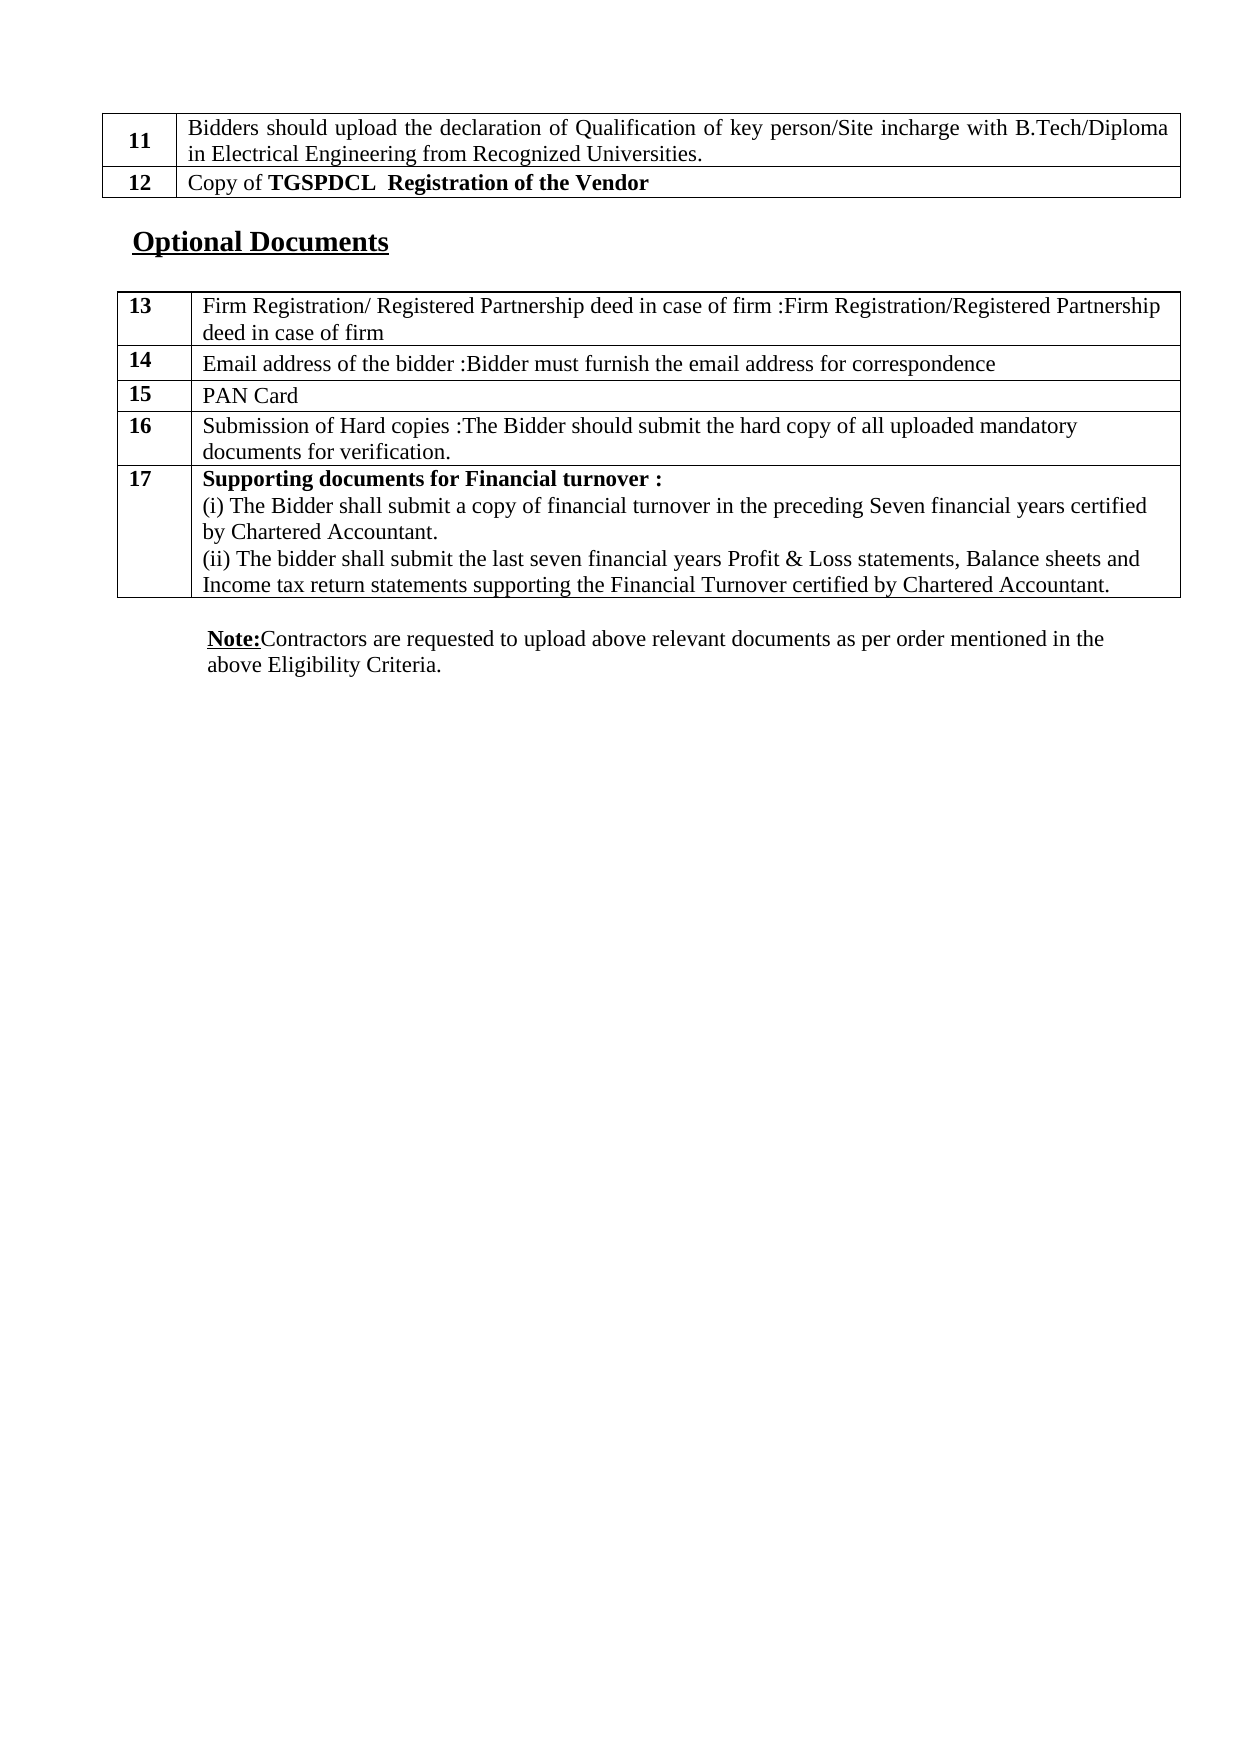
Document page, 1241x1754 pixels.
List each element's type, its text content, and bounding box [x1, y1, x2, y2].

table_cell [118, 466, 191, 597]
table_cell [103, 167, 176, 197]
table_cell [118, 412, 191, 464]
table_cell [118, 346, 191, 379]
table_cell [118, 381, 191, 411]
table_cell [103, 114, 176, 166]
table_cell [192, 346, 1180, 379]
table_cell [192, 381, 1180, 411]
text Optional Documents [132, 224, 1105, 258]
text Note:Contractors are requested to upload above relevant documents as per order mentioned in the above Eligibility Criteria. [207, 625, 1105, 677]
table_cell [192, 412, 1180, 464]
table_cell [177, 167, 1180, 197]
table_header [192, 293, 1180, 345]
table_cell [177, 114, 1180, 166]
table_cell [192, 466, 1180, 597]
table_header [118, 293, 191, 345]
